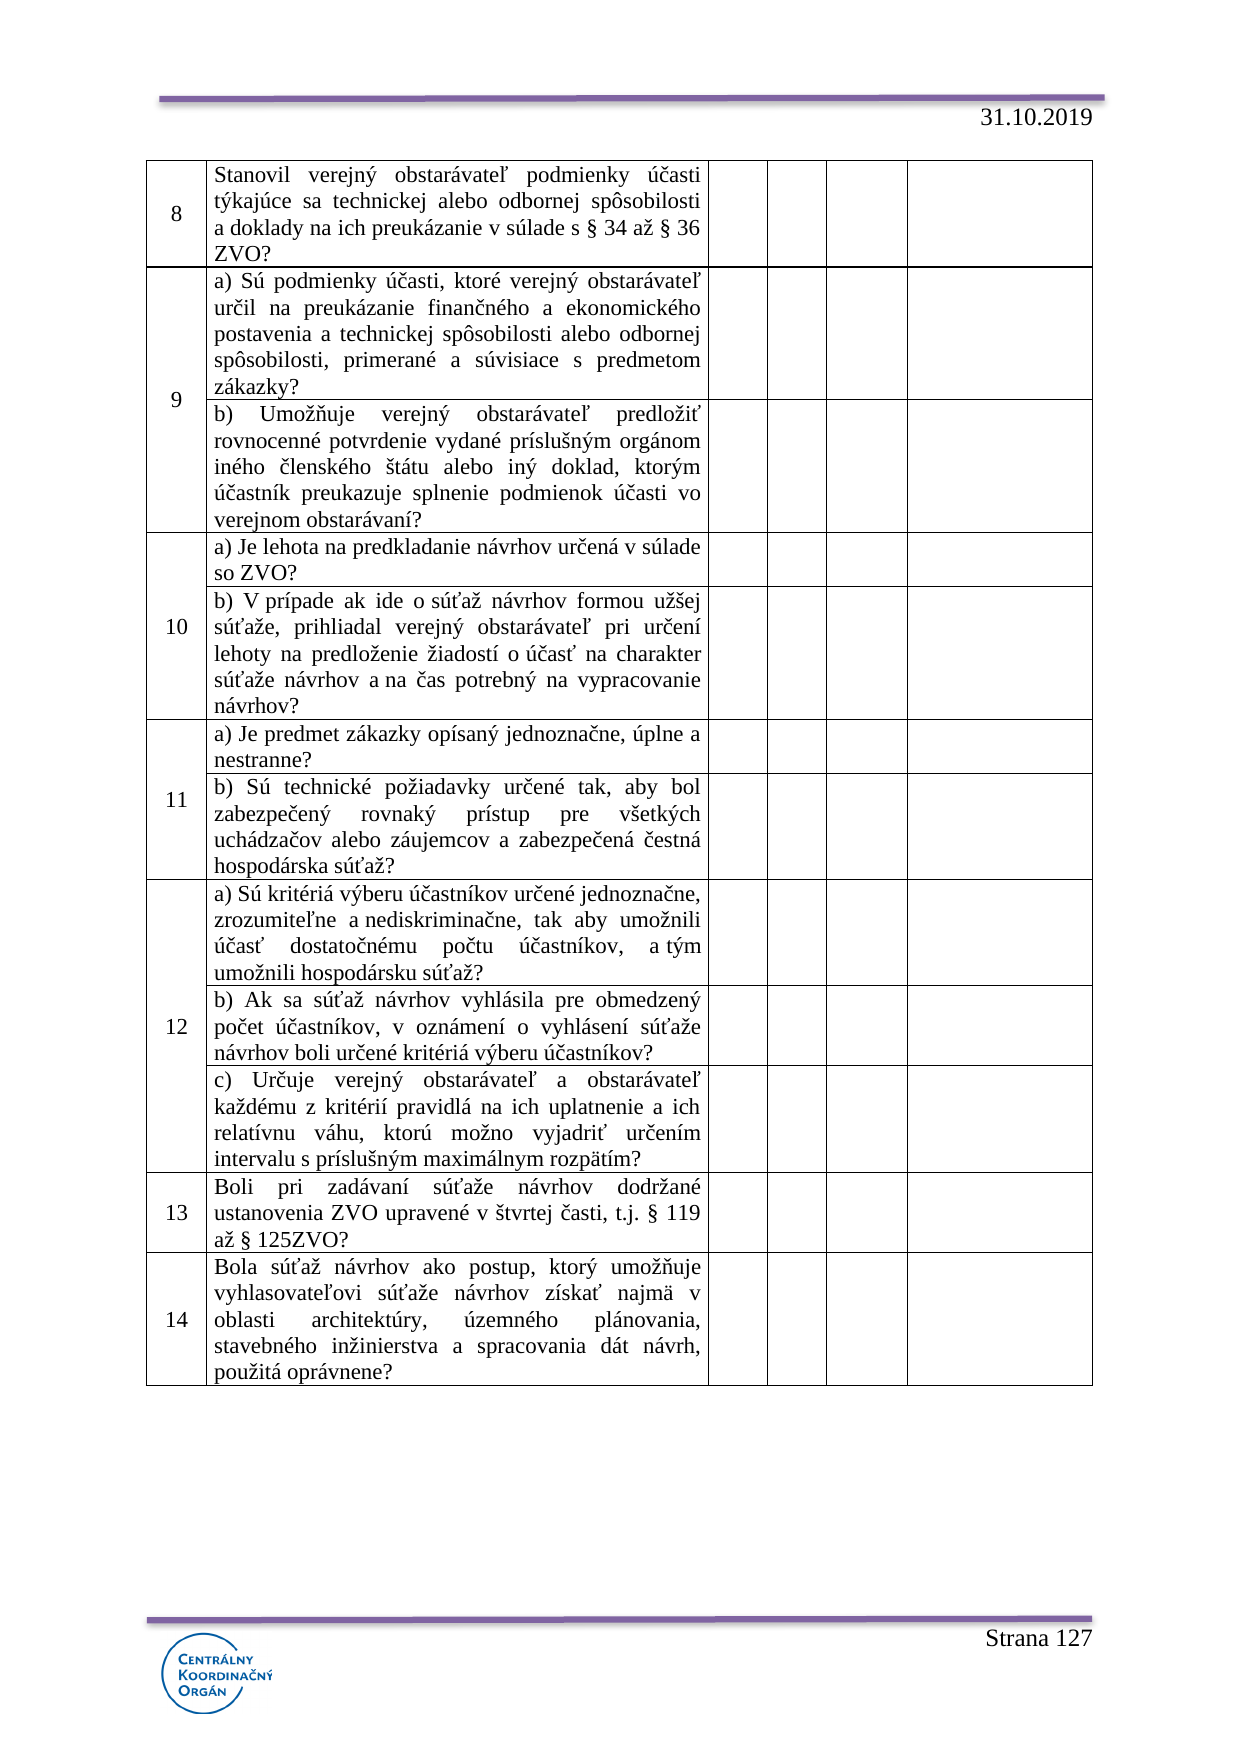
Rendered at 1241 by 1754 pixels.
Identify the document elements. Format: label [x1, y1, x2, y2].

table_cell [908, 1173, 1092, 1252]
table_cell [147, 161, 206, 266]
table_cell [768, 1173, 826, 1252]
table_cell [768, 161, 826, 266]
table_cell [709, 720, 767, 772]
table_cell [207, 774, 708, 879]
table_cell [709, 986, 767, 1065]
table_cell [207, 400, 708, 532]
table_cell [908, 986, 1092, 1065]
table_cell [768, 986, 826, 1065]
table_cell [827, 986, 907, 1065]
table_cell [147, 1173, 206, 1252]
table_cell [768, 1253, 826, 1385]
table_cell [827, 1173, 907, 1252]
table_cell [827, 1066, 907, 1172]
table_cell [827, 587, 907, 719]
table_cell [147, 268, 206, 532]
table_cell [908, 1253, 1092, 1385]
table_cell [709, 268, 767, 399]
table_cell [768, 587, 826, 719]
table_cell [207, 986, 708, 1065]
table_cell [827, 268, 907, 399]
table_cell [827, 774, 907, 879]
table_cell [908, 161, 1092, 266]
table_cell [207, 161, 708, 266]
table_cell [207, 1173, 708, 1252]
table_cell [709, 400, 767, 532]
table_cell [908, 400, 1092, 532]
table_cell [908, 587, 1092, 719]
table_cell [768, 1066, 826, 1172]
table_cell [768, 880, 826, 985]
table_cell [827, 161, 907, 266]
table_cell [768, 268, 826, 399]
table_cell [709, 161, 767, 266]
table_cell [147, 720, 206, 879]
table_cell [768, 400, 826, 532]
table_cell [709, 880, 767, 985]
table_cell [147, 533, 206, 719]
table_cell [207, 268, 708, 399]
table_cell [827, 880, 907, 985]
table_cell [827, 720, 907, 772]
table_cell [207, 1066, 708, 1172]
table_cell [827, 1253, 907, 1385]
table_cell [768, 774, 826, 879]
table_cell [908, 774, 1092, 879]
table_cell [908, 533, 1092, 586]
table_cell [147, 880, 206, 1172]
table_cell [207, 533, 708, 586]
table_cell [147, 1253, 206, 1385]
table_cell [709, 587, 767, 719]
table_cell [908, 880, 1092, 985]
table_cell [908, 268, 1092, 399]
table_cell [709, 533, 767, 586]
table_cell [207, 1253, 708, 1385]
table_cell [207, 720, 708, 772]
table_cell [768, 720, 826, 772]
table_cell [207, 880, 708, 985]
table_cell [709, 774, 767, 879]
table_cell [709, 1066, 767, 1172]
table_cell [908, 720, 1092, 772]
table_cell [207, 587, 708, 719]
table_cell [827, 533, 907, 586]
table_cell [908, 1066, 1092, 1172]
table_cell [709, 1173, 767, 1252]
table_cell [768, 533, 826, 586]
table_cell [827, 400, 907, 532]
picture [159, 1631, 272, 1713]
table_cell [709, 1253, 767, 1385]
